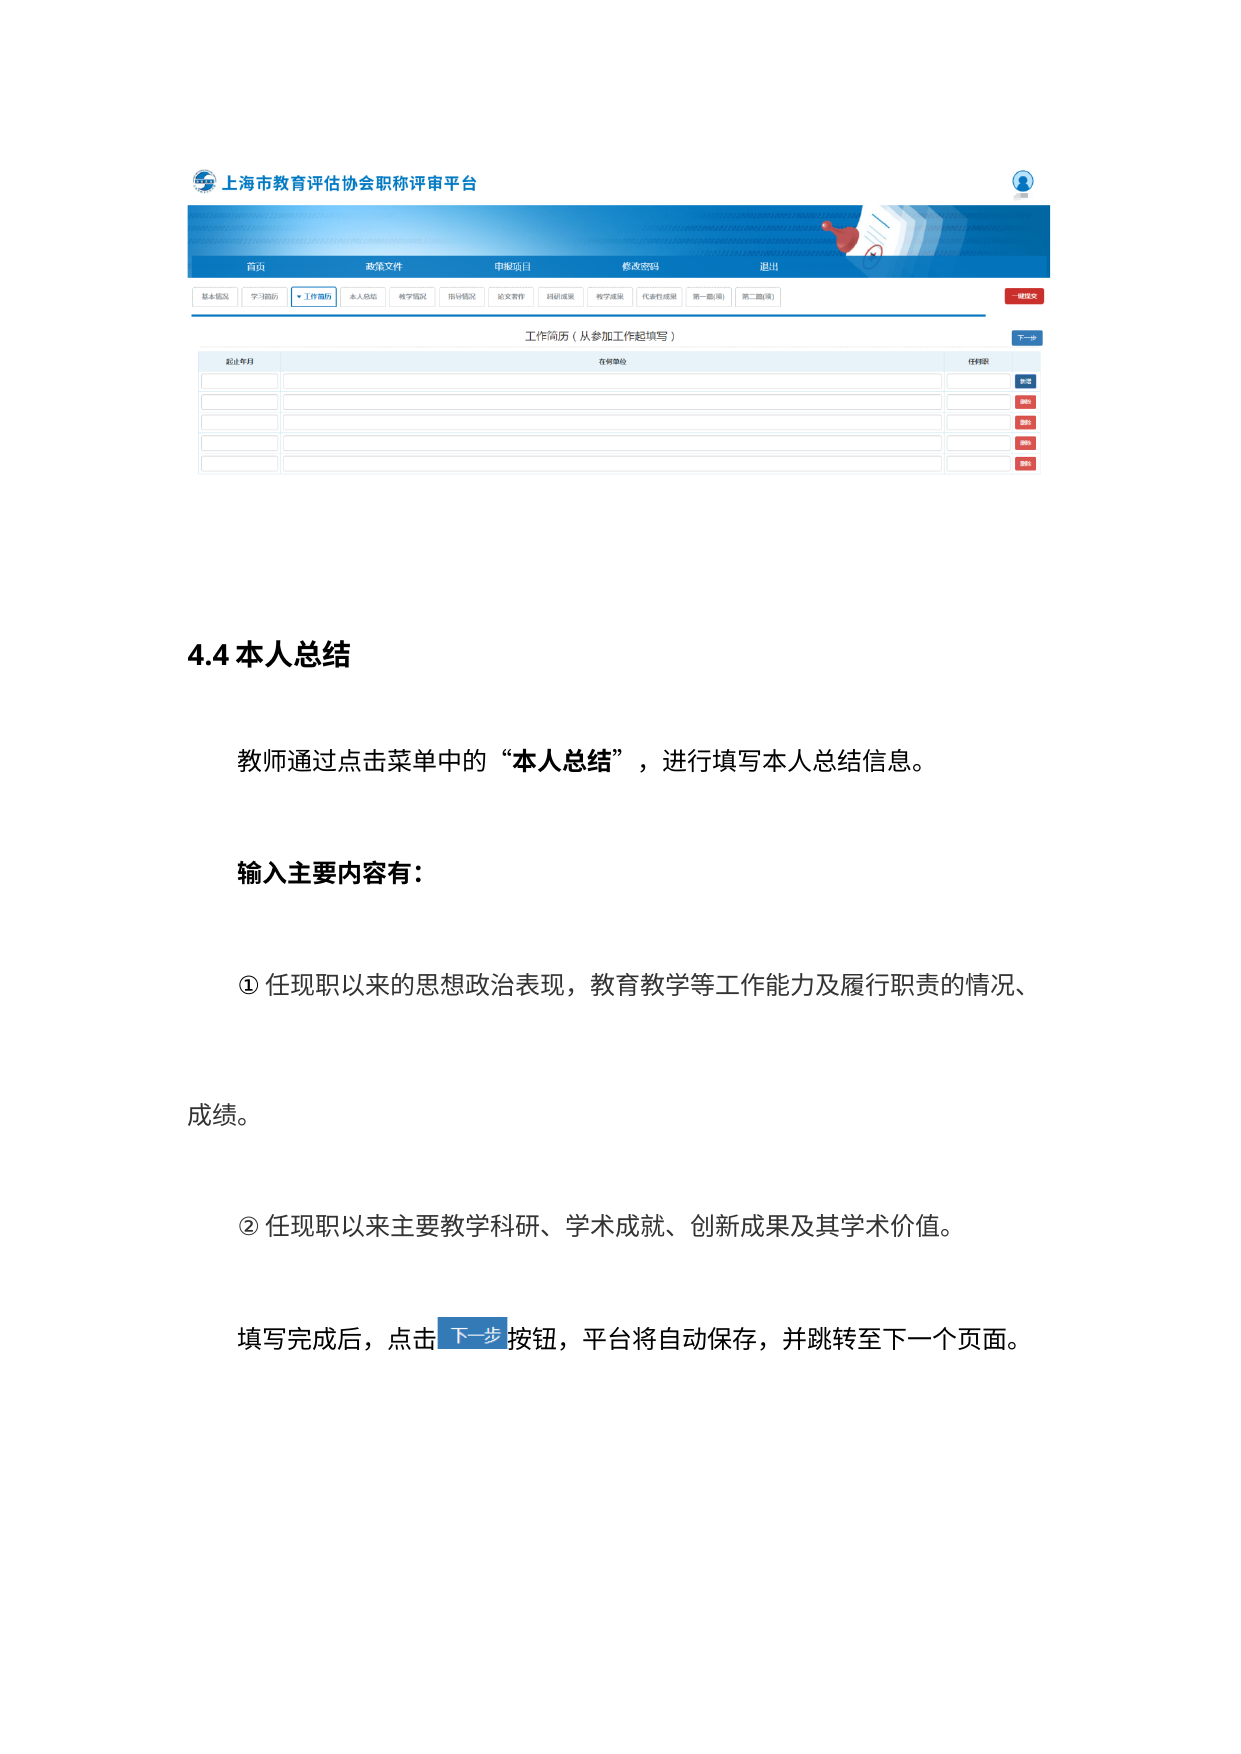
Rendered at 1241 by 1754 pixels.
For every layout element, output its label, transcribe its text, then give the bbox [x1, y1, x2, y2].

list 填写完成后，点击按钮，平台将自动保存，并跳转至下一个页面。 [187, 1304, 1053, 1369]
text 教师通过点击菜单中的“本人总结”，进行填写本人总结信息。 [187, 727, 1053, 792]
picture [187, 162, 1051, 484]
text ①任现职以来的思想政治表现，教育教学等工作能力及履行职责的情况、成绩。 [187, 951, 1053, 1146]
picture [437, 1317, 508, 1349]
text 输入主要内容有： [187, 839, 1053, 904]
list 4.4本人总结 [187, 620, 1053, 685]
text ②任现职以来主要教学科研、学术成就、创新成果及其学术价值。 [187, 1192, 1053, 1257]
